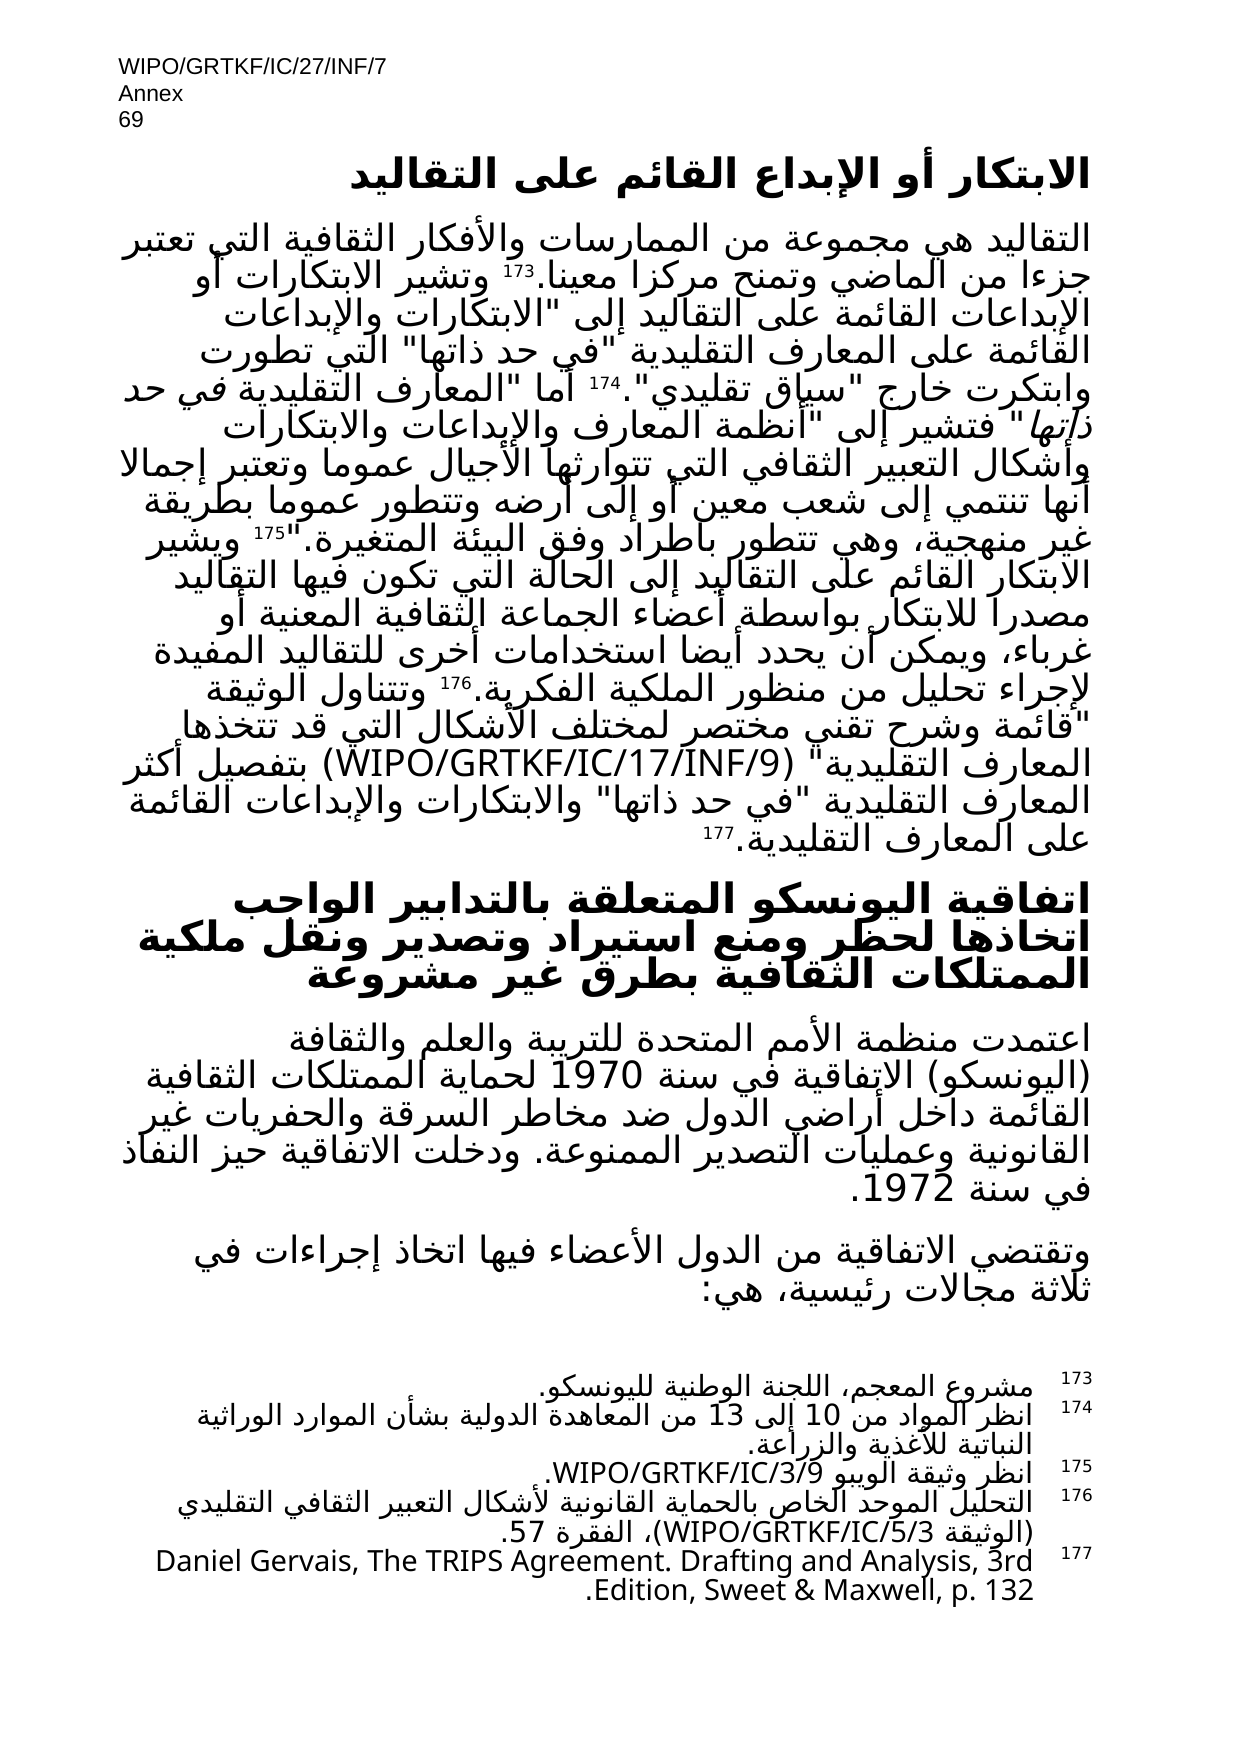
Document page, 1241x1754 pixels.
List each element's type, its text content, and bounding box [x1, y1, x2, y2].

text التقاليد هي مجموعة من الممارسات والأفكار الثقافية التي تعتبر جزءا من الماضي وتمنح مركزا معينا. وتشير الابتكارات أو الإبداعات القائمة على التقاليد إلى "الابتكارات والإبداعات القائمة على المعارف التقليدية "في حد ذاتها" التي تطورت وابتكرت خارج "سياق تقليدي". أما "المعارف التقليدية في حد ذاتها" فتشير إلى "أنظمة المعارف والإبداعات والابتكارات وأشكال التعبير الثقافي التي تتوارثها الأجيال عموما وتعتبر إجمالا أنها تنتمي إلى شعب معين أو إلى أرضه وتتطور عموما بطريقة غير منهجية، وهي تتطور باطراد وفق البيئة المتغيرة." ويشير الابتكار القائم على التقاليد إلى الحالة التي تكون فيها التقاليد مصدرا للابتكار بواسطة أعضاء الجماعة الثقافية المعنية أو غرباء، ويمكن أن يحدد أيضا استخدامات أخرى للتقاليد المفيدة لإجراء تحليل من منظور الملكية الفكرية. وتتناول الوثيقة "قائمة وشرح تقني مختصر لمختلف الأشكال التي قد تتخذها المعارف التقليدية" (WIPO/GRTKF/IC/17/INF/9) بتفصيل أكثر المعارف التقليدية "في حد ذاتها" والابتكارات والإبداعات القائمة على المعارف التقليدية. [118, 221, 1092, 858]
text الابتكار أو الإبداع القائم على التقاليد [118, 158, 855, 196]
text وتقتضي الاتفاقية من الدول الأعضاء فيها اتخاذ إجراءات في ثلاثة مجالات رئيسية، هي: [118, 1233, 1092, 1308]
text الابتكار أو الإبداع القائم على التقاليد [842, 158, 1092, 196]
text اتفاقية اليونسكو المتعلقة بالتدابير الواجب اتخاذها لحظر ومنع استيراد وتصدير ونقل ملكية الممتلكات الثقافية بطرق غير مشروعة [118, 883, 1092, 996]
text اعتمدت منظمة الأمم المتحدة للتريبة والعلم والثقافة (اليونسكو) الاتفاقية في سنة 1970 لحماية الممتلكات الثقافية القائمة داخل أراضي الدول ضد مخاطر السرقة والحفريات غير القانونية وعمليات التصدير الممنوعة. ودخلت الاتفاقية حيز النفاذ في سنة 1972. [118, 1021, 1092, 1208]
